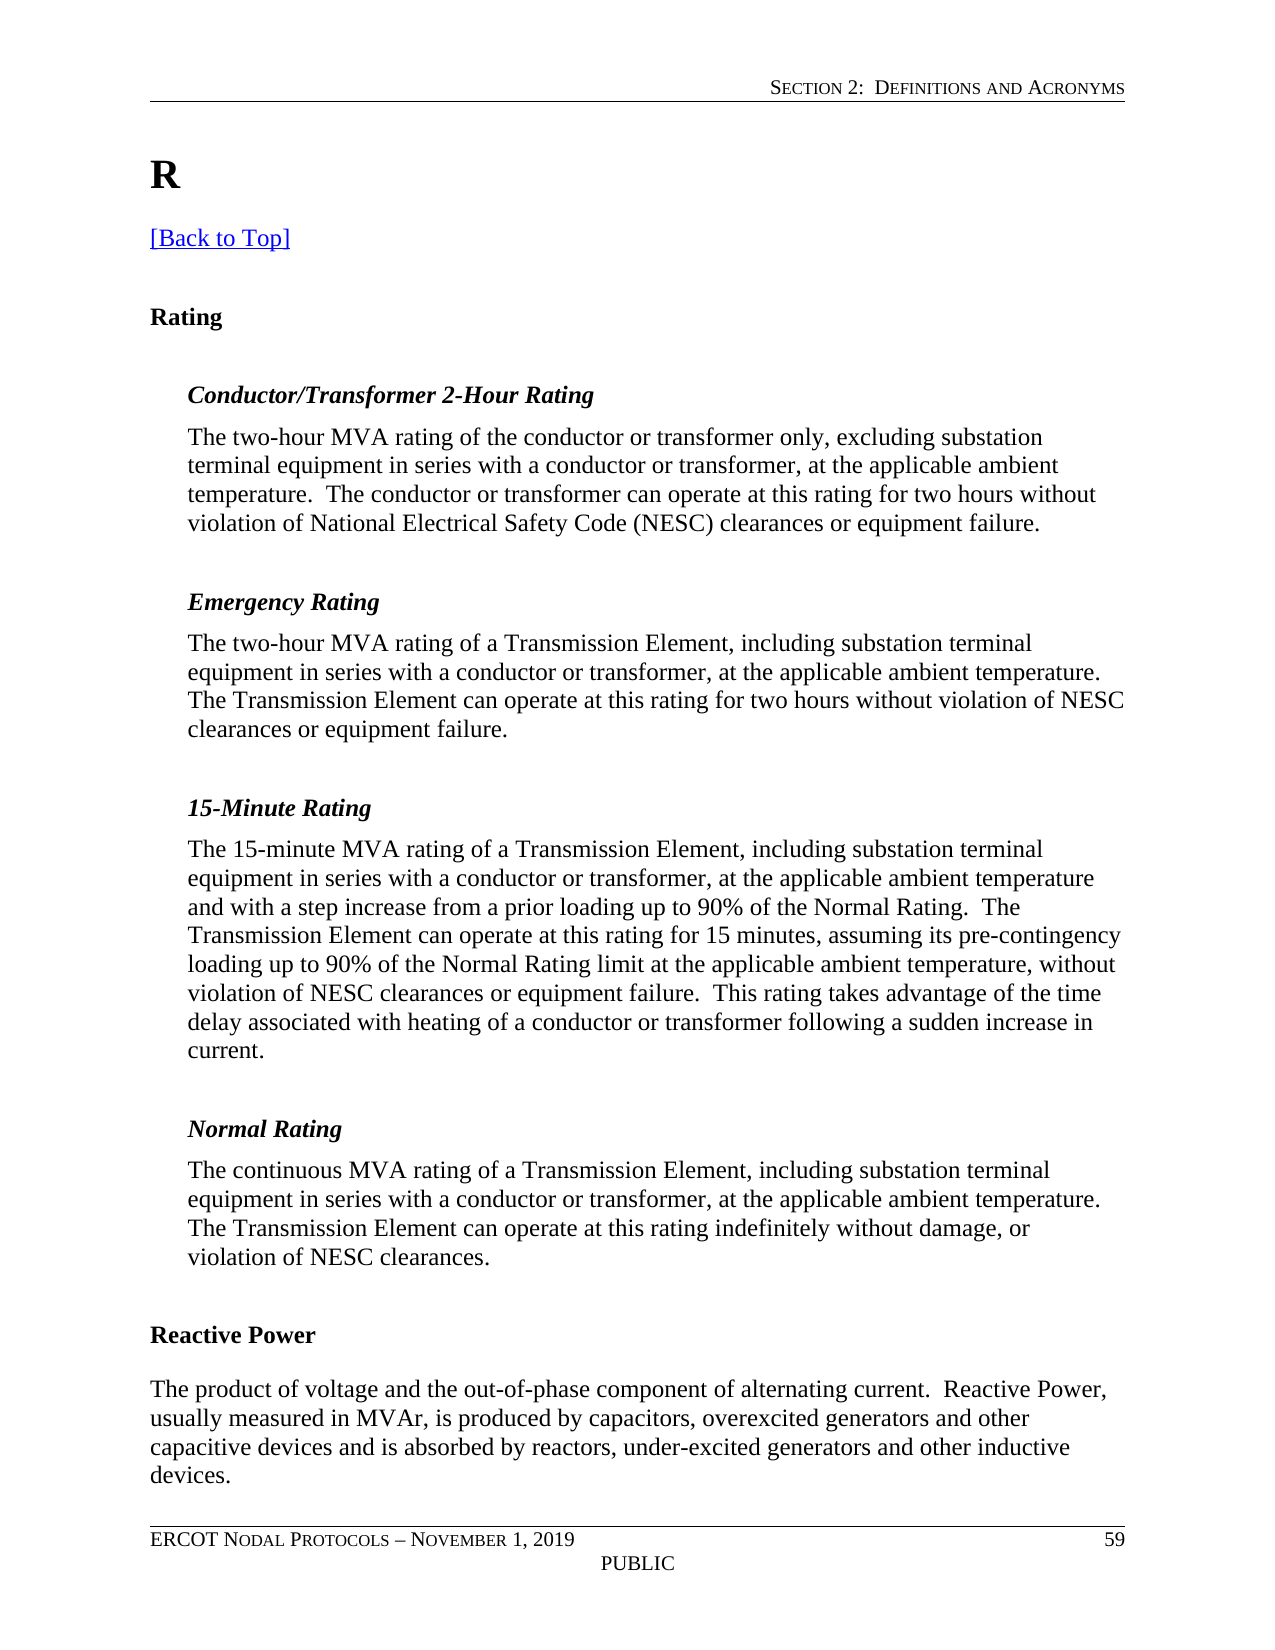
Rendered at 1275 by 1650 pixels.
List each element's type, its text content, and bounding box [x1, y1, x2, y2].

text Reactive Power [150, 1320, 1125, 1349]
text R [150, 150, 1125, 198]
text 15-Minute Rating [187, 793, 1125, 822]
text The two-hour MVA rating of a Transmission Element, including substation terminal equipment in series with a conductor or transformer, at the applicable ambient temperature. The Transmission Element can operate at this rating for two hours without violation of NESC clearances or equipment failure. [187, 628, 1125, 743]
text Normal Rating [187, 1114, 1125, 1143]
text The continuous MVA rating of a Transmission Element, including substation terminal equipment in series with a conductor or transformer, at the applicable ambient temperature. The Transmission Element can operate at this rating indefinitely without damage, or violation of NESC clearances. [187, 1155, 1125, 1270]
list [Back to Top] [150, 223, 1125, 252]
text Conductor/Transformer 2-Hour Rating [187, 380, 1125, 409]
text The product of voltage and the out-of-phase component of alternating current. Reactive Power, usually measured in MVAr, is produced by capacitors, overexcited generators and other capacitive devices and is absorbed by reactors, under-excited generators and other inductive devices. [150, 1374, 1125, 1489]
text Emergency Rating [187, 587, 1125, 615]
text Rating [150, 302, 1125, 330]
text The 15-minute MVA rating of a Transmission Element, including substation terminal equipment in series with a conductor or transformer, at the applicable ambient temperature and with a step increase from a prior loading up to 90% of the Normal Rating. The Transmission Element can operate at this rating for 15 minutes, assuming its pre-contingency loading up to 90% of the Normal Rating limit at the applicable ambient temperature, without violation of NESC clearances or equipment failure. This rating takes advantage of the time delay associated with heating of a conductor or transformer following a sudden increase in current. [187, 834, 1125, 1064]
text The two-hour MVA rating of the conductor or transformer only, excluding substation terminal equipment in series with a conductor or transformer, at the applicable ambient temperature. The conductor or transformer can operate at this rating for two hours without violation of National Electrical Safety Code (NESC) clearances or equipment failure. [187, 422, 1125, 537]
